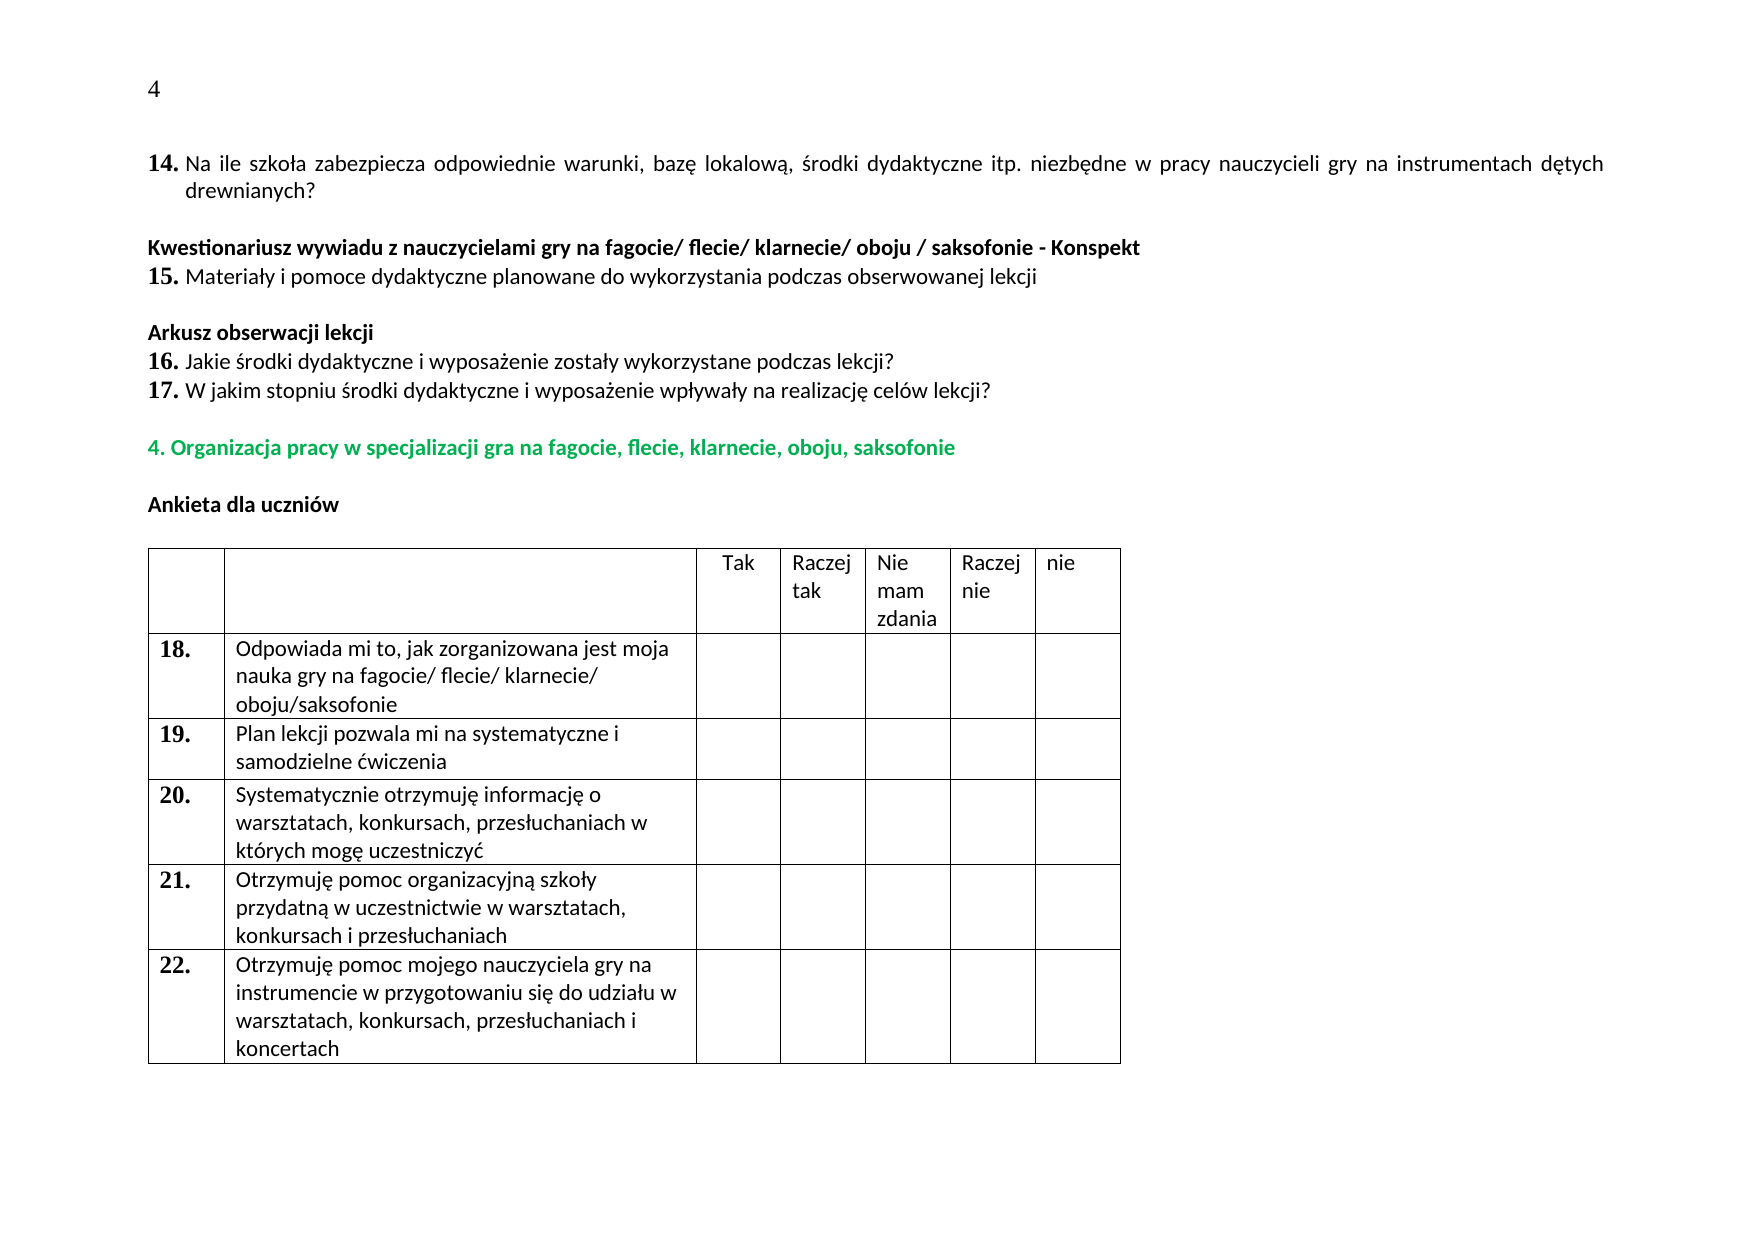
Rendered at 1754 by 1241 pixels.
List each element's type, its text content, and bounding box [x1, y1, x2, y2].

table_cell [866, 634, 950, 718]
table_header Raczej nie [951, 549, 1035, 633]
table_cell [1036, 719, 1120, 779]
table_cell [951, 865, 1035, 949]
table_cell [1036, 950, 1120, 1062]
table_cell [149, 865, 224, 949]
table_cell [866, 950, 950, 1062]
text Ankieta dla uczniów [148, 490, 1606, 518]
table_cell [149, 950, 224, 1062]
list Jakie środki dydaktyczne i wyposażenie zostały wykorzystane podczas lekcji? [148, 346, 1606, 375]
table_cell Otrzymuję pomoc organizacyjną szkoły przydatną w uczestnictwie w warsztatach, konkursach i przesłuchaniach [225, 865, 696, 949]
table_cell Odpowiada mi to, jak zorganizowana jest moja nauka gry na fagocie/ flecie/ klarnecie/ oboju/saksofonie [225, 634, 696, 718]
table_cell [951, 780, 1035, 864]
table_cell [781, 780, 865, 864]
table_header [225, 549, 696, 633]
table_cell [1036, 865, 1120, 949]
text Kwestionariusz wywiadu z nauczycielami gry na fagocie/ flecie/ klarnecie/ oboju / saksofonie - Konspekt [148, 233, 1606, 261]
text 4. Organizacja pracy w specjalizacji gra na fagocie, flecie, klarnecie, oboju, saksofonie [148, 433, 1606, 461]
list W jakim stopniu środki dydaktyczne i wyposażenie wpływały na realizację celów lekcji? [148, 375, 1606, 404]
text Arkusz obserwacji lekcji [148, 318, 1606, 346]
table_cell Plan lekcji pozwala mi na systematyczne i samodzielne ćwiczenia [225, 719, 696, 779]
list Materiały i pomoce dydaktyczne planowane do wykorzystania podczas obserwowanej lekcji [148, 261, 1606, 290]
table_cell [149, 780, 224, 864]
table_cell [149, 719, 224, 779]
table_header nie [1036, 549, 1120, 633]
table_cell [697, 865, 780, 949]
table_cell [781, 950, 865, 1062]
table_cell [149, 634, 224, 718]
table_cell [951, 719, 1035, 779]
table_cell [866, 865, 950, 949]
table_header [149, 549, 224, 633]
table_cell [951, 950, 1035, 1062]
table_cell [1036, 634, 1120, 718]
table_cell [781, 634, 865, 718]
table_header Raczej tak [781, 549, 865, 633]
table_cell [951, 634, 1035, 718]
table_cell Otrzymuję pomoc mojego nauczyciela gry na instrumencie w przygotowaniu się do udziału w warsztatach, konkursach, przesłuchaniach i koncertach [225, 950, 696, 1062]
table_cell [697, 719, 780, 779]
table_cell [697, 634, 780, 718]
list Na ile szkoła zabezpiecza odpowiednie warunki, bazę lokalową, środki dydaktyczne itp. niezbędne w pracy nauczycieli gry na instrumentach dętych drewnianych? [148, 148, 1606, 205]
table_header Nie mam zdania [866, 549, 950, 633]
table_cell [866, 719, 950, 779]
table_cell [1036, 780, 1120, 864]
table_cell [781, 865, 865, 949]
table_cell [697, 780, 780, 864]
table_header Tak [697, 549, 780, 633]
table_cell [697, 950, 780, 1062]
table_cell [866, 780, 950, 864]
table_cell [781, 719, 865, 779]
table_cell Systematycznie otrzymuję informację o warsztatach, konkursach, przesłuchaniach w których mogę uczestniczyć [225, 780, 696, 864]
